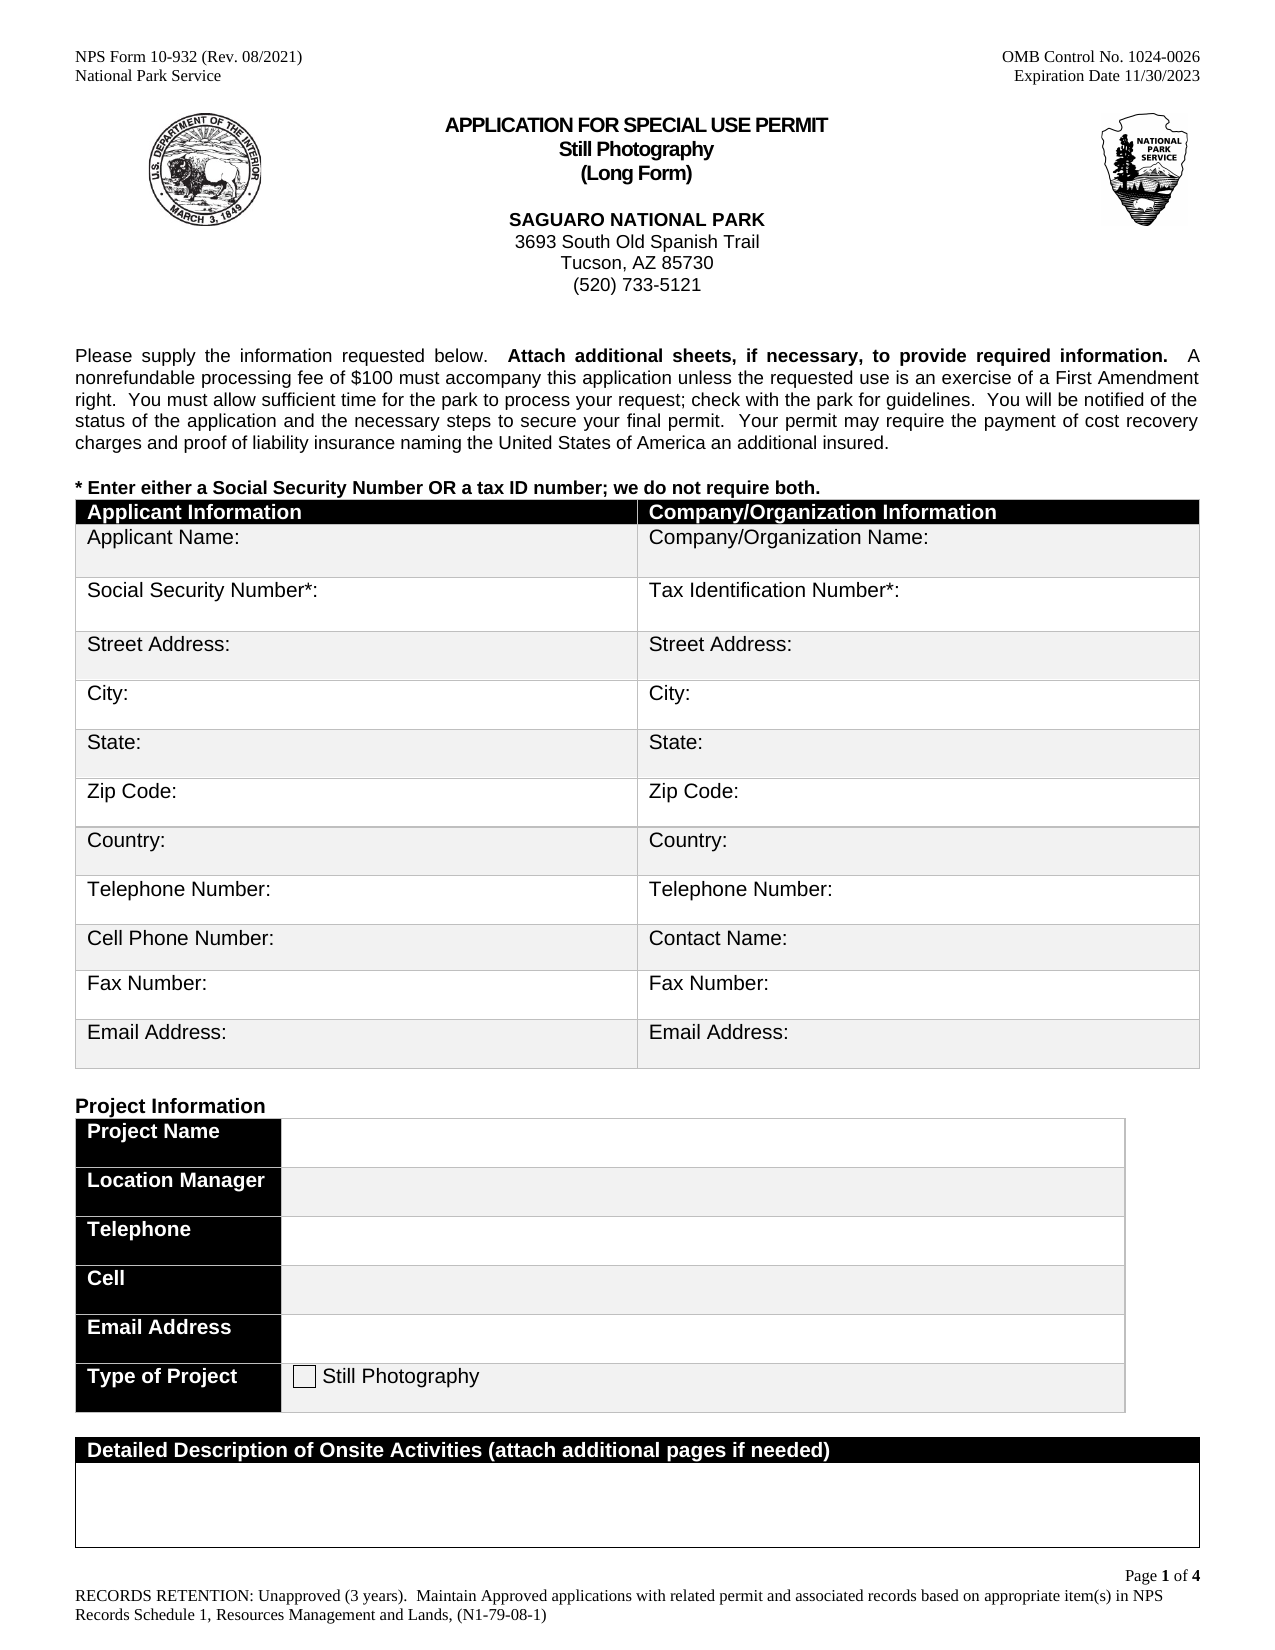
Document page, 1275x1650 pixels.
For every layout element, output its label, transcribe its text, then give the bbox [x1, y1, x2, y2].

table_cell Applicant Name: [76, 525, 637, 577]
table_cell Street Address: [76, 632, 637, 679]
table_cell Telephone [76, 1217, 281, 1265]
table_cell Still Photography [282, 1364, 1124, 1412]
table_cell [282, 1266, 1124, 1314]
table_cell [76, 1463, 1199, 1547]
table_cell Location Manager [76, 1168, 281, 1216]
table_header [282, 1119, 1124, 1167]
table_cell Country: [76, 828, 637, 875]
table_cell Country: [638, 828, 1199, 875]
table_header Detailed Description of Onsite Activities (attach additional pages if needed) [76, 1438, 1199, 1462]
subtitle Project Information [75, 1094, 1200, 1118]
table_cell Fax Number: [76, 971, 637, 1019]
table_cell State: [638, 730, 1199, 777]
table_cell Email Address: [76, 1020, 637, 1068]
table_cell Type of Project [76, 1364, 281, 1412]
table_header Company/Organization Information [638, 500, 1199, 524]
table_header Project Name [76, 1119, 281, 1167]
table_cell [282, 1315, 1124, 1363]
table_cell Email Address [76, 1315, 281, 1363]
table_cell [282, 1217, 1124, 1265]
table_cell Contact Name: [638, 925, 1199, 970]
text Please supply the information requested below. Attach additional sheets, if necessary, to provide required information. A nonrefundable processing fee of $100 must accompany this application unless the requested use is an exercise of a First Amendment right. You must allow sufficient time for the park to process your request; check with the park for guidelines. You will be notified of the status of the application and the necessary steps to secure your final permit. Your permit may require the payment of cost recovery charges and proof of liability insurance naming the United States of America an additional insured. [75, 345, 1200, 453]
table_cell Social Security Number*: [76, 578, 637, 631]
table_cell Company/Organization Name: [638, 525, 1199, 577]
table_cell Cell [76, 1266, 281, 1314]
table_cell City: [638, 681, 1199, 728]
text * Enter either a Social Security Number OR a tax ID number; we do not require both. [75, 477, 1200, 499]
table_cell [282, 1168, 1124, 1216]
table_cell State: [76, 730, 637, 777]
table_cell Zip Code: [638, 779, 1199, 826]
table_cell Telephone Number: [638, 876, 1199, 924]
table_cell Fax Number: [638, 971, 1199, 1019]
table_cell Zip Code: [76, 779, 637, 826]
table_header Applicant Information [76, 500, 637, 524]
picture [148, 113, 262, 226]
picture [1101, 113, 1188, 226]
table_cell Cell Phone Number: [76, 925, 637, 970]
table_cell Email Address: [638, 1020, 1199, 1068]
table_cell Telephone Number: [76, 876, 637, 924]
table_cell Street Address: [638, 632, 1199, 679]
table_cell Tax Identification Number*: [638, 578, 1199, 631]
table_cell City: [76, 681, 637, 728]
